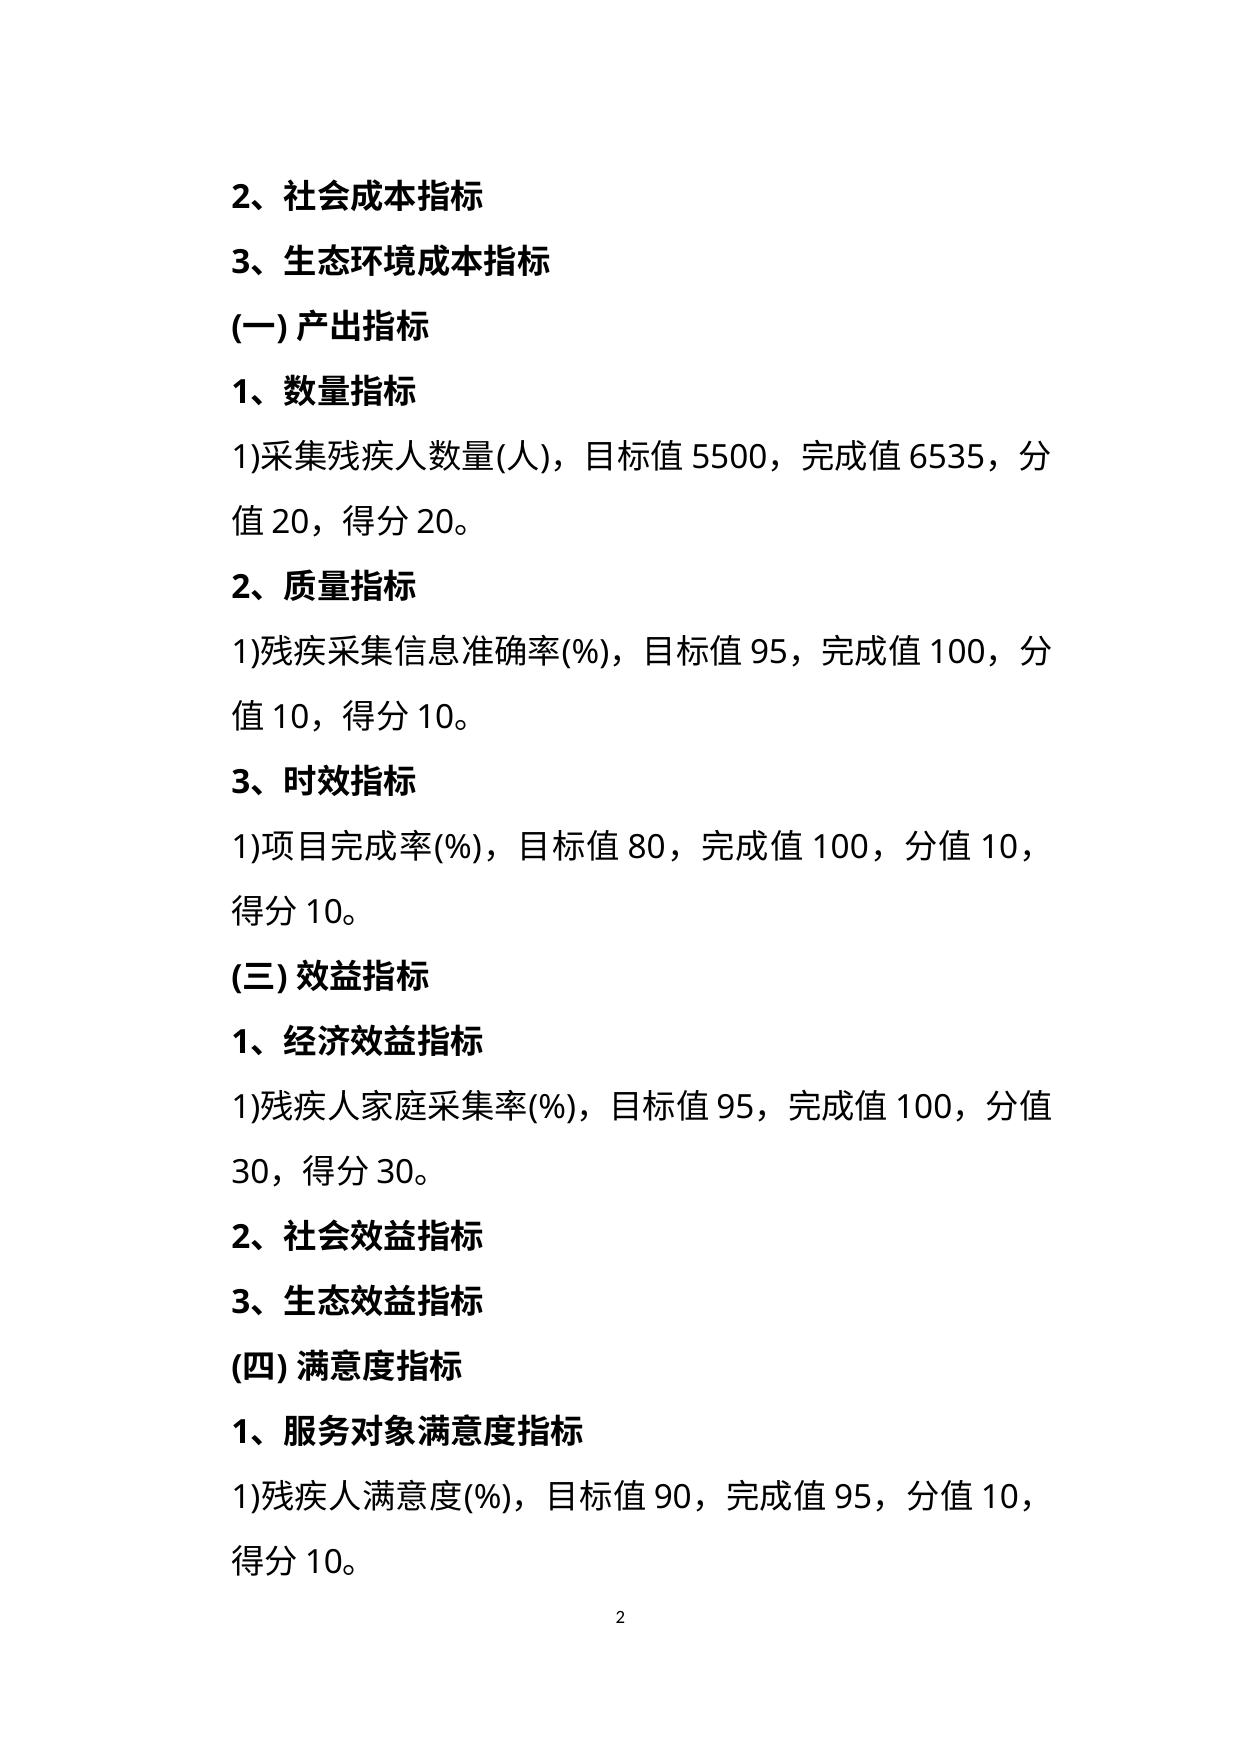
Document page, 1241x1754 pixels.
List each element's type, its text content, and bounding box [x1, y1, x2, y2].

text 1)采集残疾人数量(人)，目标值5500，完成值6535，分值20，得分20。 [231, 422, 1053, 552]
text (三) 效益指标 [231, 942, 1053, 1007]
text 2、社会成本指标 [231, 162, 1053, 227]
text (四) 满意度指标 [231, 1332, 1053, 1397]
text 1)残疾人家庭采集率(%)，目标值95，完成值100，分值30，得分30。 [231, 1072, 1053, 1202]
text 2、社会效益指标 [231, 1202, 1053, 1267]
text 1)残疾人满意度(%)，目标值90，完成值95，分值10，得分10。 [231, 1462, 1053, 1592]
text 1)项目完成率(%)，目标值80，完成值100，分值10，得分10。 [231, 812, 1053, 942]
text 1、服务对象满意度指标 [231, 1397, 1053, 1462]
text (一) 产出指标 [231, 292, 1053, 357]
text 3、时效指标 [231, 747, 1053, 812]
text 2、质量指标 [231, 552, 1053, 617]
text 1)残疾采集信息准确率(%)，目标值95，完成值100，分值10，得分10。 [231, 617, 1053, 747]
text 3、生态环境成本指标 [231, 227, 1053, 292]
text 3、生态效益指标 [231, 1267, 1053, 1332]
text 1、数量指标 [231, 357, 1053, 422]
text 1、经济效益指标 [231, 1007, 1053, 1072]
